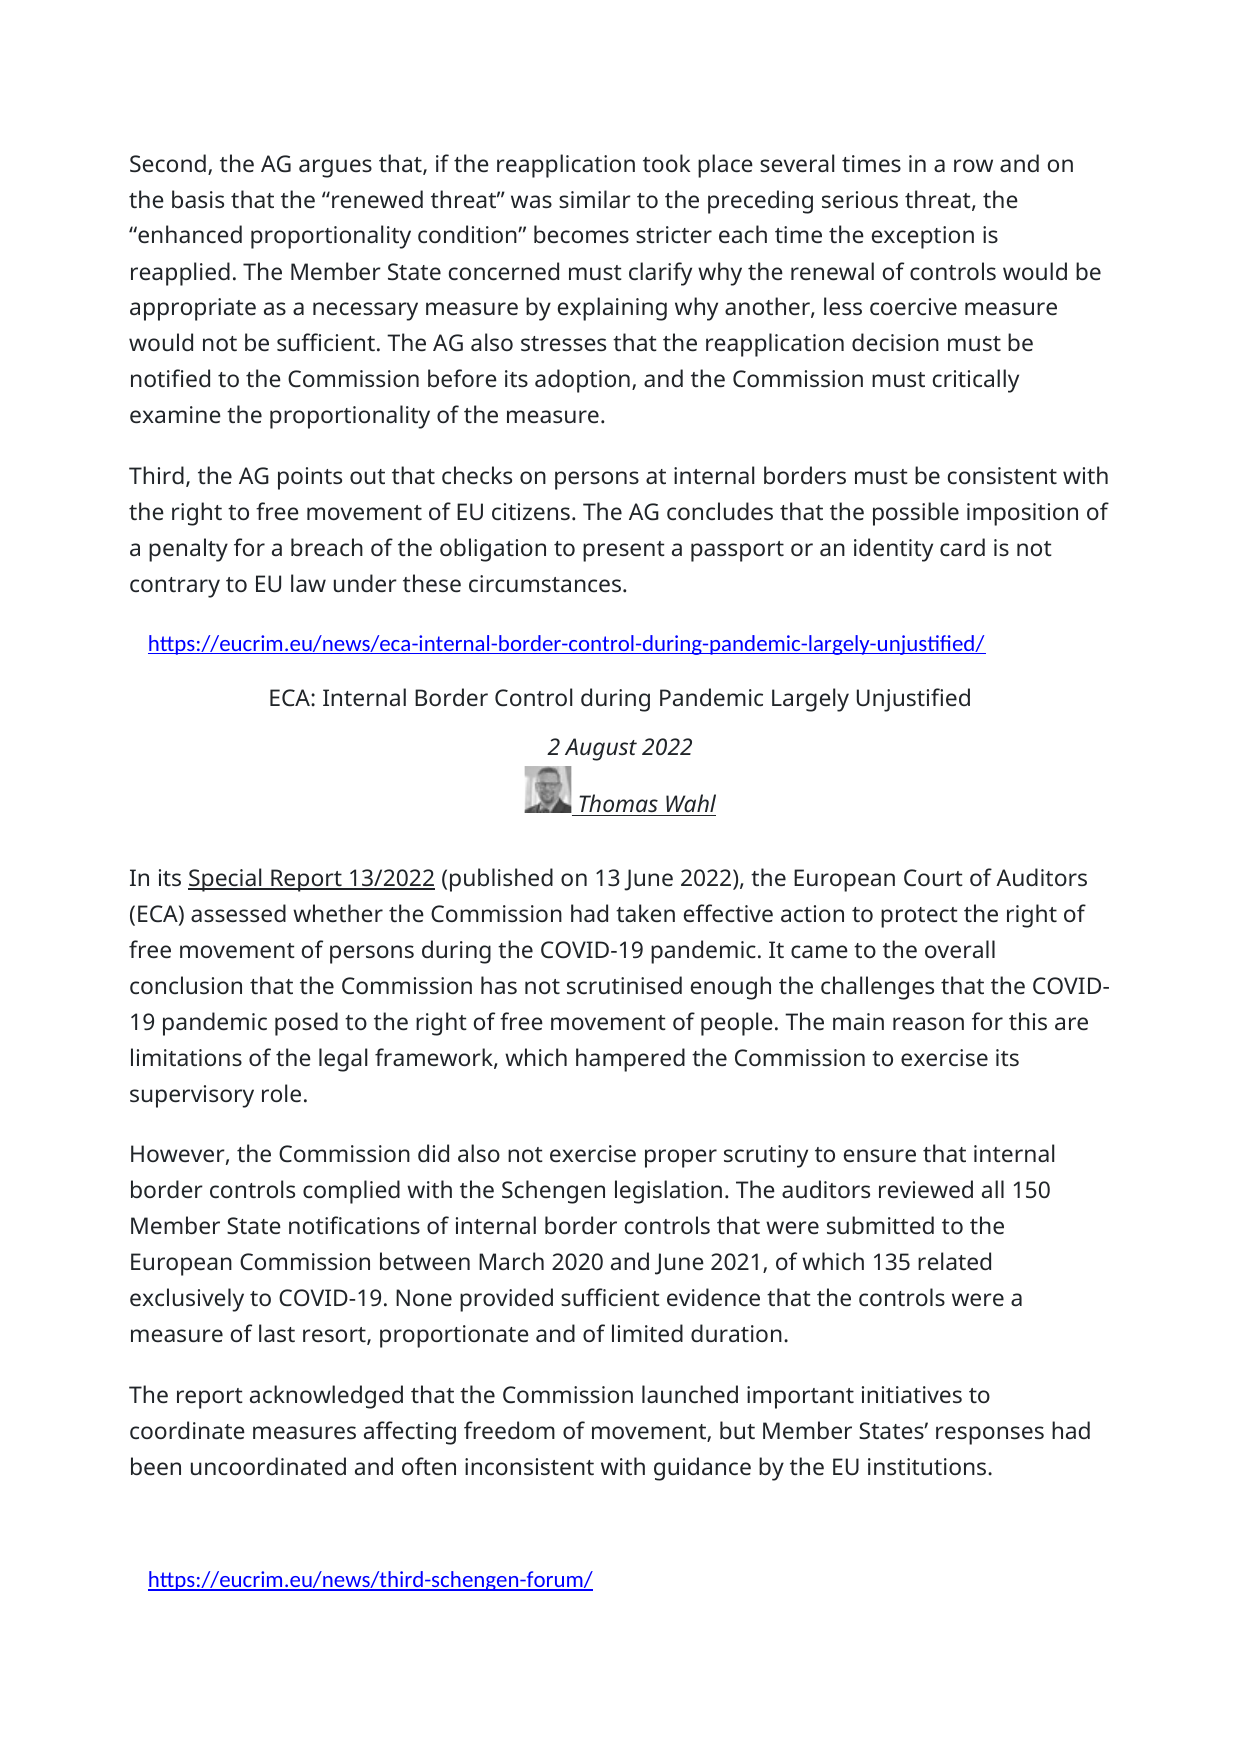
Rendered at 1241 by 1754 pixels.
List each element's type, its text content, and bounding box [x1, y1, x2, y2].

text https://eucrim.eu/news/eca-internal-border-control-during-pandemic-largely-unjustified/ [148, 629, 1093, 657]
text In its Special Report 13/2022 (published on 13 June 2022), the European Court of Auditors (ECA) assessed whether the Commission had taken effective action to protect the right of free movement of persons during the COVID-19 pandemic. It came to the overall conclusion that the Commission has not scrutinised enough the challenges that the COVID-19 pandemic posed to the right of free movement of people. The main reason for this are limitations of the legal framework, which hampered the Commission to exercise its supervisory role. [129, 862, 1111, 1109]
subtitle ECA: Internal Border Control during Pandemic Largely Unjustified [129, 682, 1111, 713]
picture [524, 766, 572, 813]
text However, the Commission did also not exercise proper scrutiny to ensure that internal border controls complied with the Schengen legislation. The auditors reviewed all 150 Member State notifications of internal border controls that were submitted to the European Commission between March 2020 and June 2021, of which 135 related exclusively to COVID-19. None provided sufficient evidence that the controls were a measure of last resort, proportionate and of limited duration. [129, 1138, 1111, 1349]
text Third, the AG points out that checks on persons at internal borders must be consistent with the right to free movement of EU citizens. The AG concludes that the possible imposition of a penalty for a breach of the obligation to present a passport or an identity card is not contrary to EU law under these circumstances. [129, 460, 1111, 599]
text Second, the AG argues that, if the reapplication took place several times in a row and on the basis that the “renewed threat” was similar to the preceding serious threat, the “enhanced proportionality condition” becomes stricter each time the exception is reapplied. The Member State concerned must clarify why the renewal of controls would be appropriate as a necessary measure by explaining why another, less coercive measure would not be sufficient. The AG also stresses that the reapplication decision must be notified to the Commission before its adoption, and the Commission must critically examine the proportionality of the measure. [129, 148, 1111, 430]
text 2 August 2022 Thomas Wahl [129, 731, 1111, 820]
text The report acknowledged that the Commission launched important initiatives to coordinate measures affecting freedom of movement, but Member States’ responses had been uncoordinated and often inconsistent with guidance by the EU institutions. [129, 1379, 1111, 1482]
text https://eucrim.eu/news/third-schengen-forum/ [148, 1565, 1093, 1593]
